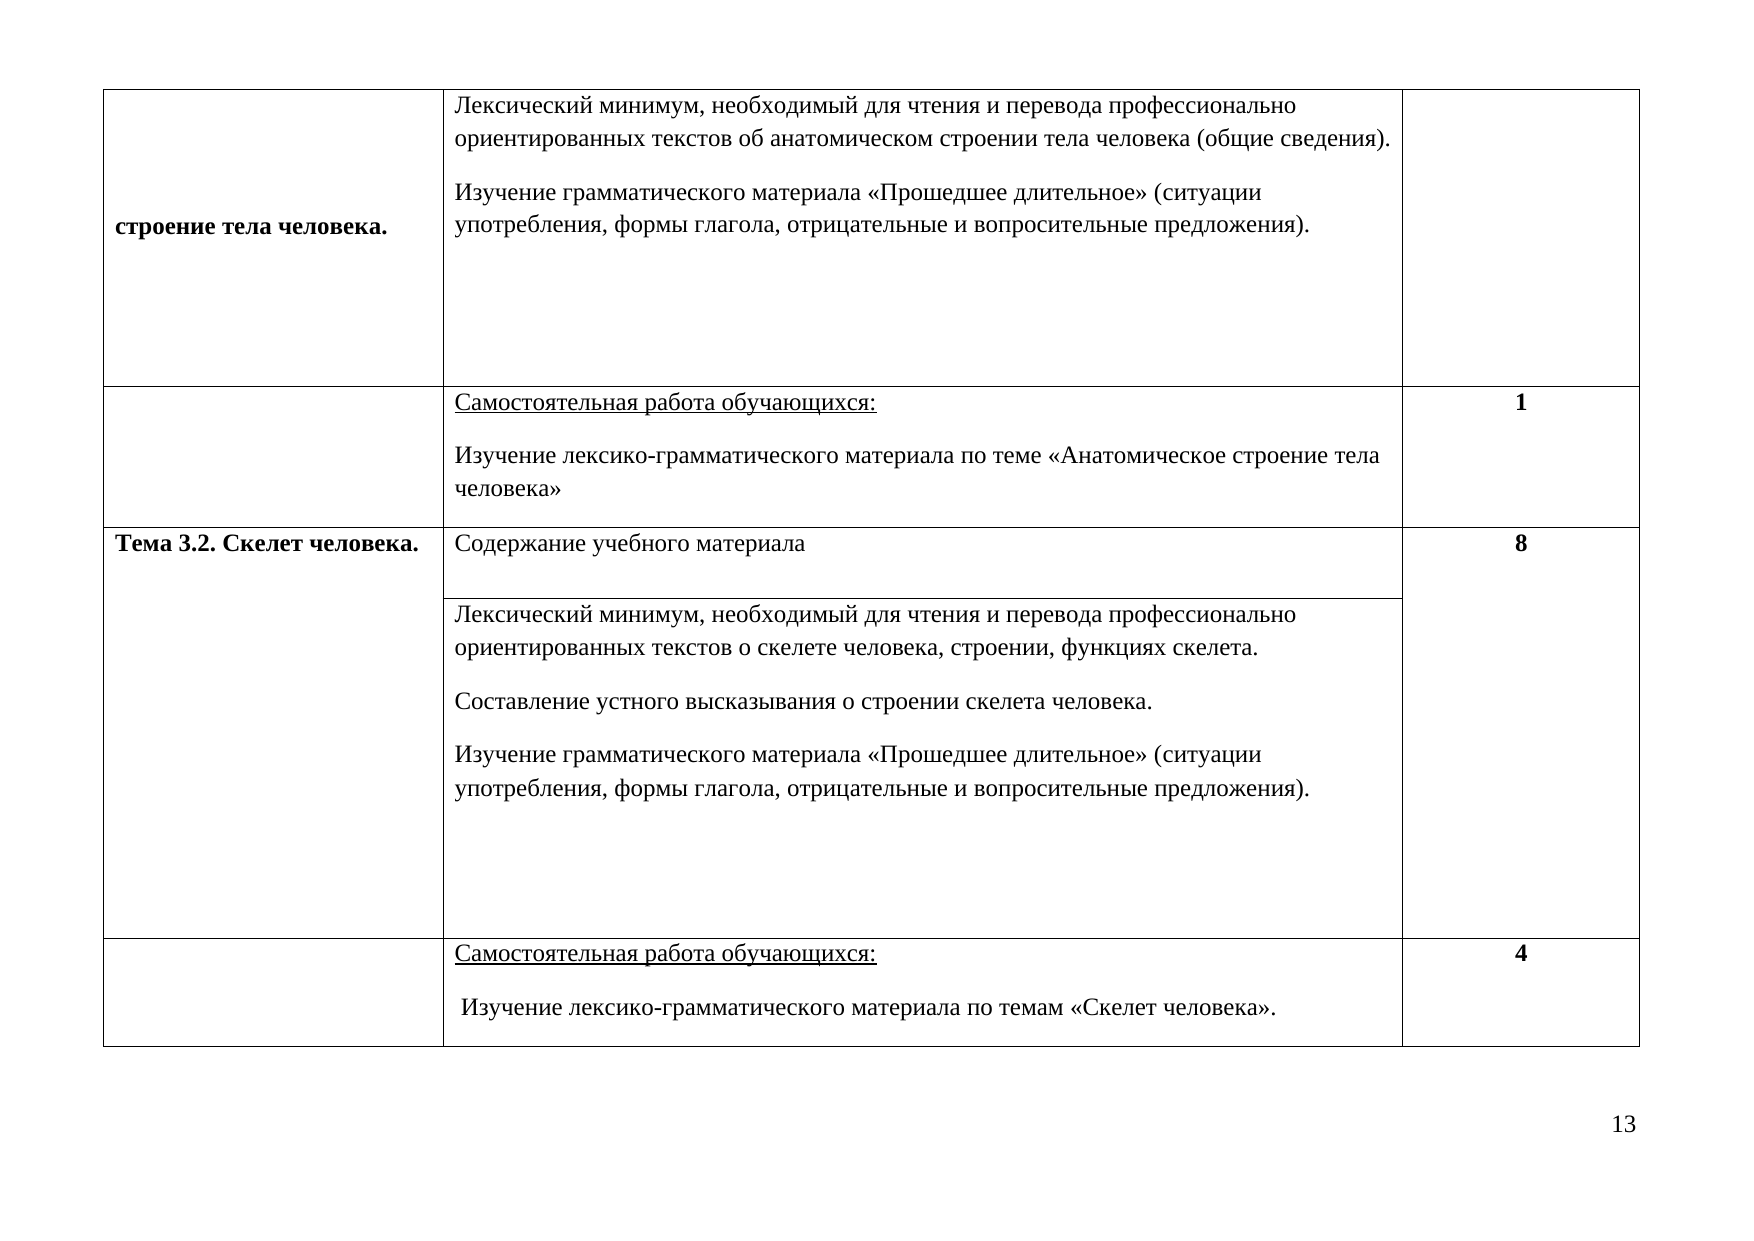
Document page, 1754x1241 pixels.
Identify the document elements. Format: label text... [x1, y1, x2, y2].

table_cell 1 [1403, 387, 1639, 527]
table_cell 8 [1403, 528, 1639, 937]
table_cell 2 [1403, 90, 1639, 386]
table_cell 4 [1403, 939, 1639, 1046]
table_cell [104, 939, 443, 1046]
table_cell Лексический минимум, необходимый для чтения и перевода профессионально ориентированных текстов о скелете человека, строении, функциях скелета. Составление устного высказывания о строении скелета человека. Изучение грамматического материала «Прошедшее длительное» (ситуации употребления, формы глагола, отрицательные и вопросительные предложения). [444, 599, 1402, 937]
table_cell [104, 90, 443, 386]
table_cell Самостоятельная работа обучающихся: Изучение лексико-грамматического материала по темам «Скелет человека». [444, 939, 1402, 1046]
table_cell Тема 3.2. Скелет человека. [104, 528, 443, 937]
table_cell Самостоятельная работа обучающихся: Изучение лексико-грамматического материала по теме «Анатомическое строение тела человека» [444, 387, 1402, 527]
table_cell Лексический минимум, необходимый для чтения и перевода профессионально ориентированных текстов об анатомическом строении тела человека (общие сведения). Изучение грамматического материала «Прошедшее длительное» (ситуации употребления, формы глагола, отрицательные и вопросительные предложения). [444, 90, 1402, 386]
table_cell Содержание учебного материала [444, 528, 1402, 598]
table_cell [104, 387, 443, 527]
